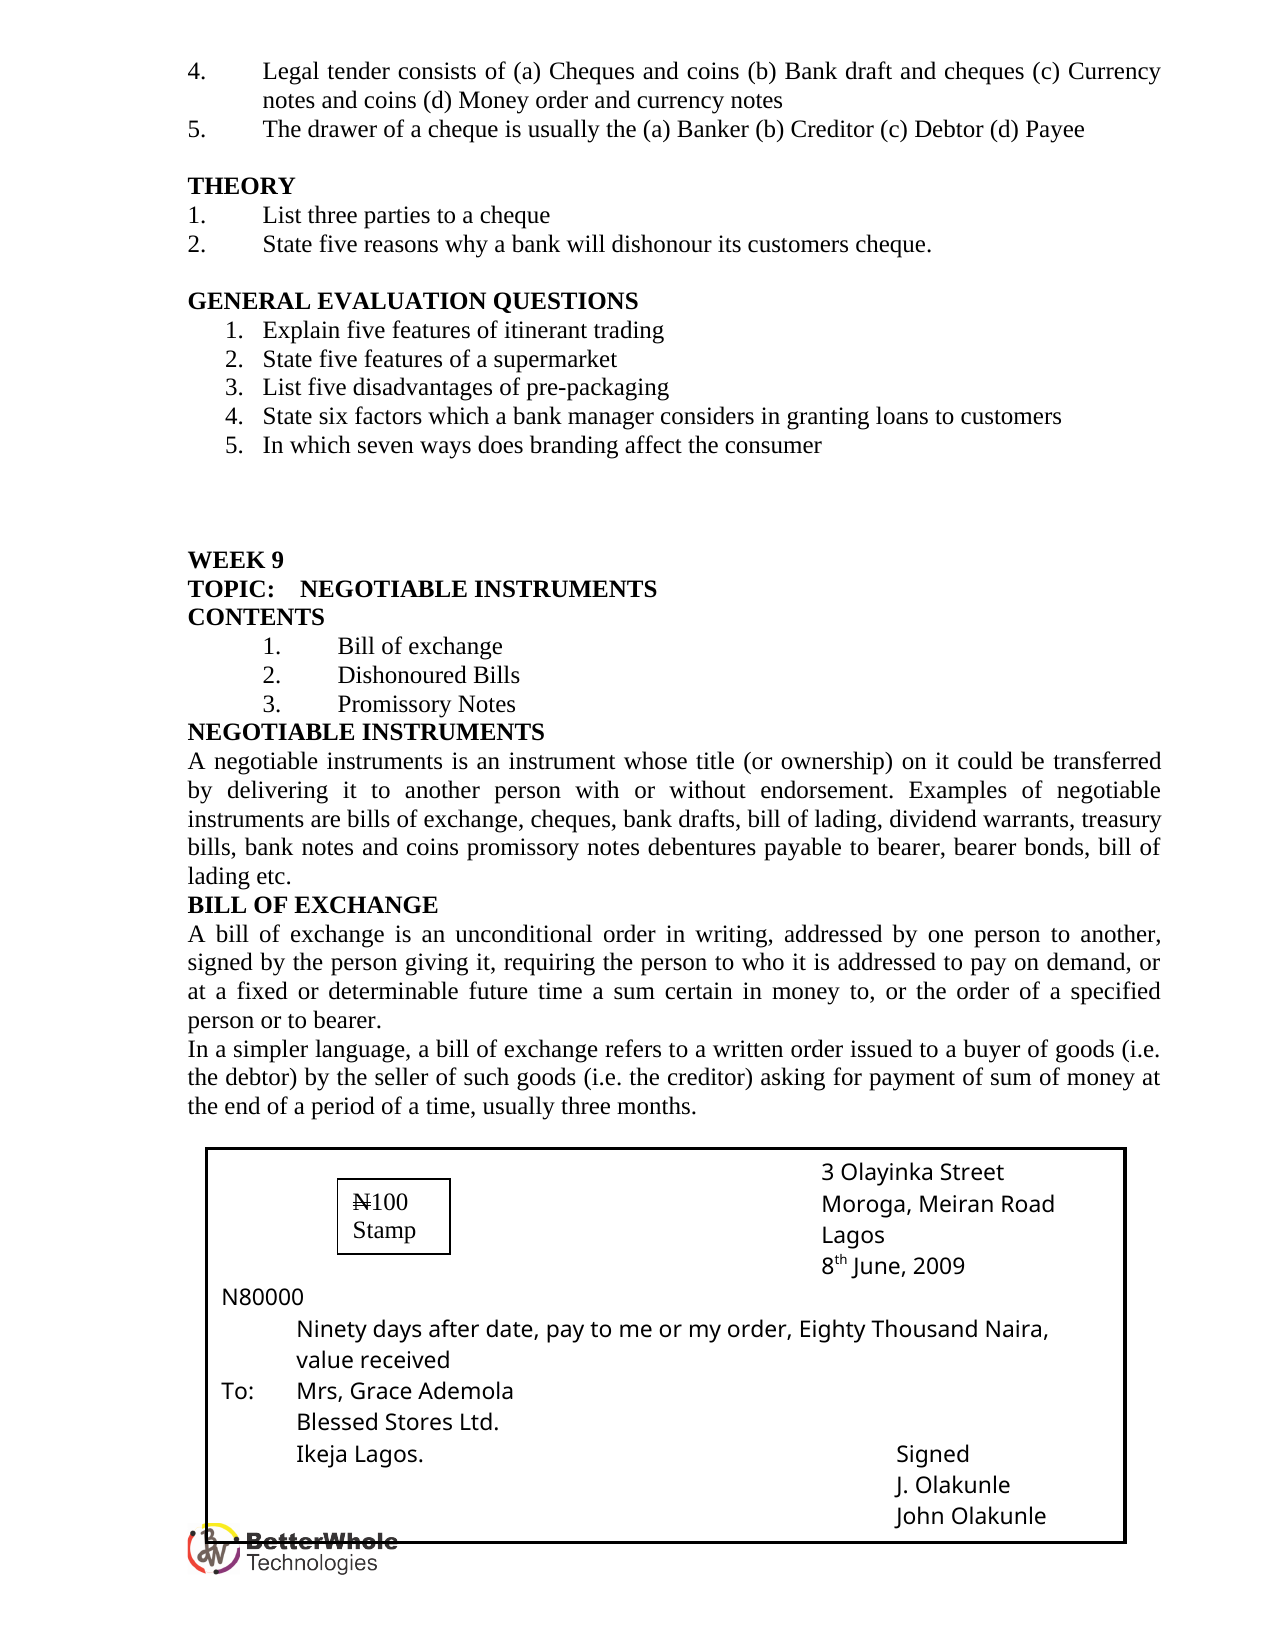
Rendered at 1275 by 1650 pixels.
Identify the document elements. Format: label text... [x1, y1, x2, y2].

text 2. State five reasons why a bank will dishonour its customers cheque. [187, 229, 1162, 257]
text GENERAL EVALUATION QUESTIONS [187, 286, 1162, 315]
text NEGOTIABLE INSTRUMENTS [187, 717, 1162, 746]
text A bill of exchange is an unconditional order in writing, addressed by one person to another, signed by the person giving it, requiring the person to who it is addressed to pay on demand, or at a fixed or determinable future time a sum certain in money to, or the order of a specified person or to bearer. [187, 919, 1162, 1034]
text 2. Dishonoured Bills [187, 660, 1162, 689]
list In which seven ways does branding affect the consumer [225, 430, 1162, 459]
list State six factors which a bank manager considers in granting loans to customers [225, 401, 1162, 430]
text 3. Promissory Notes [187, 689, 1162, 717]
text In a simpler language, a bill of exchange refers to a written order issued to a buyer of goods (i.e. the debtor) by the seller of such goods (i.e. the creditor) asking for payment of sum of money at the end of a period of a time, usually three months. [187, 1034, 1162, 1120]
text 5. The drawer of a cheque is usually the (a) Banker (b) Creditor (c) Debtor (d) Payee [187, 114, 1162, 142]
text A negotiable instruments is an instrument whose title (or ownership) on it could be transferred by delivering it to another person with or without endorsement. Examples of negotiable instruments are bills of exchange, cheques, bank drafts, bill of lading, dividend warrants, treasury bills, bank notes and coins promissory notes debentures payable to bearer, bearer bonds, bill of lading etc. [187, 746, 1162, 890]
text 1. List three parties to a cheque [187, 200, 1162, 229]
picture [208, 1523, 398, 1541]
list State five features of a supermarket [225, 344, 1162, 372]
list Explain five features of itinerant trading [225, 315, 1162, 344]
text CONTENTS [187, 602, 1162, 631]
picture [187, 1523, 398, 1575]
text WEEK 9 [187, 545, 1162, 574]
text THEORY [187, 171, 1162, 200]
list List five disadvantages of pre-packaging [225, 372, 1162, 401]
text TOPIC: NEGOTIABLE INSTRUMENTS [187, 574, 1162, 602]
text 1. Bill of exchange [262, 631, 1162, 660]
text 4. Legal tender consists of (a) Cheques and coins (b) Bank draft and cheques (c) Currency notes and coins (d) Money order and currency notes [187, 56, 1162, 114]
text BILL OF EXCHANGE [187, 890, 1162, 919]
